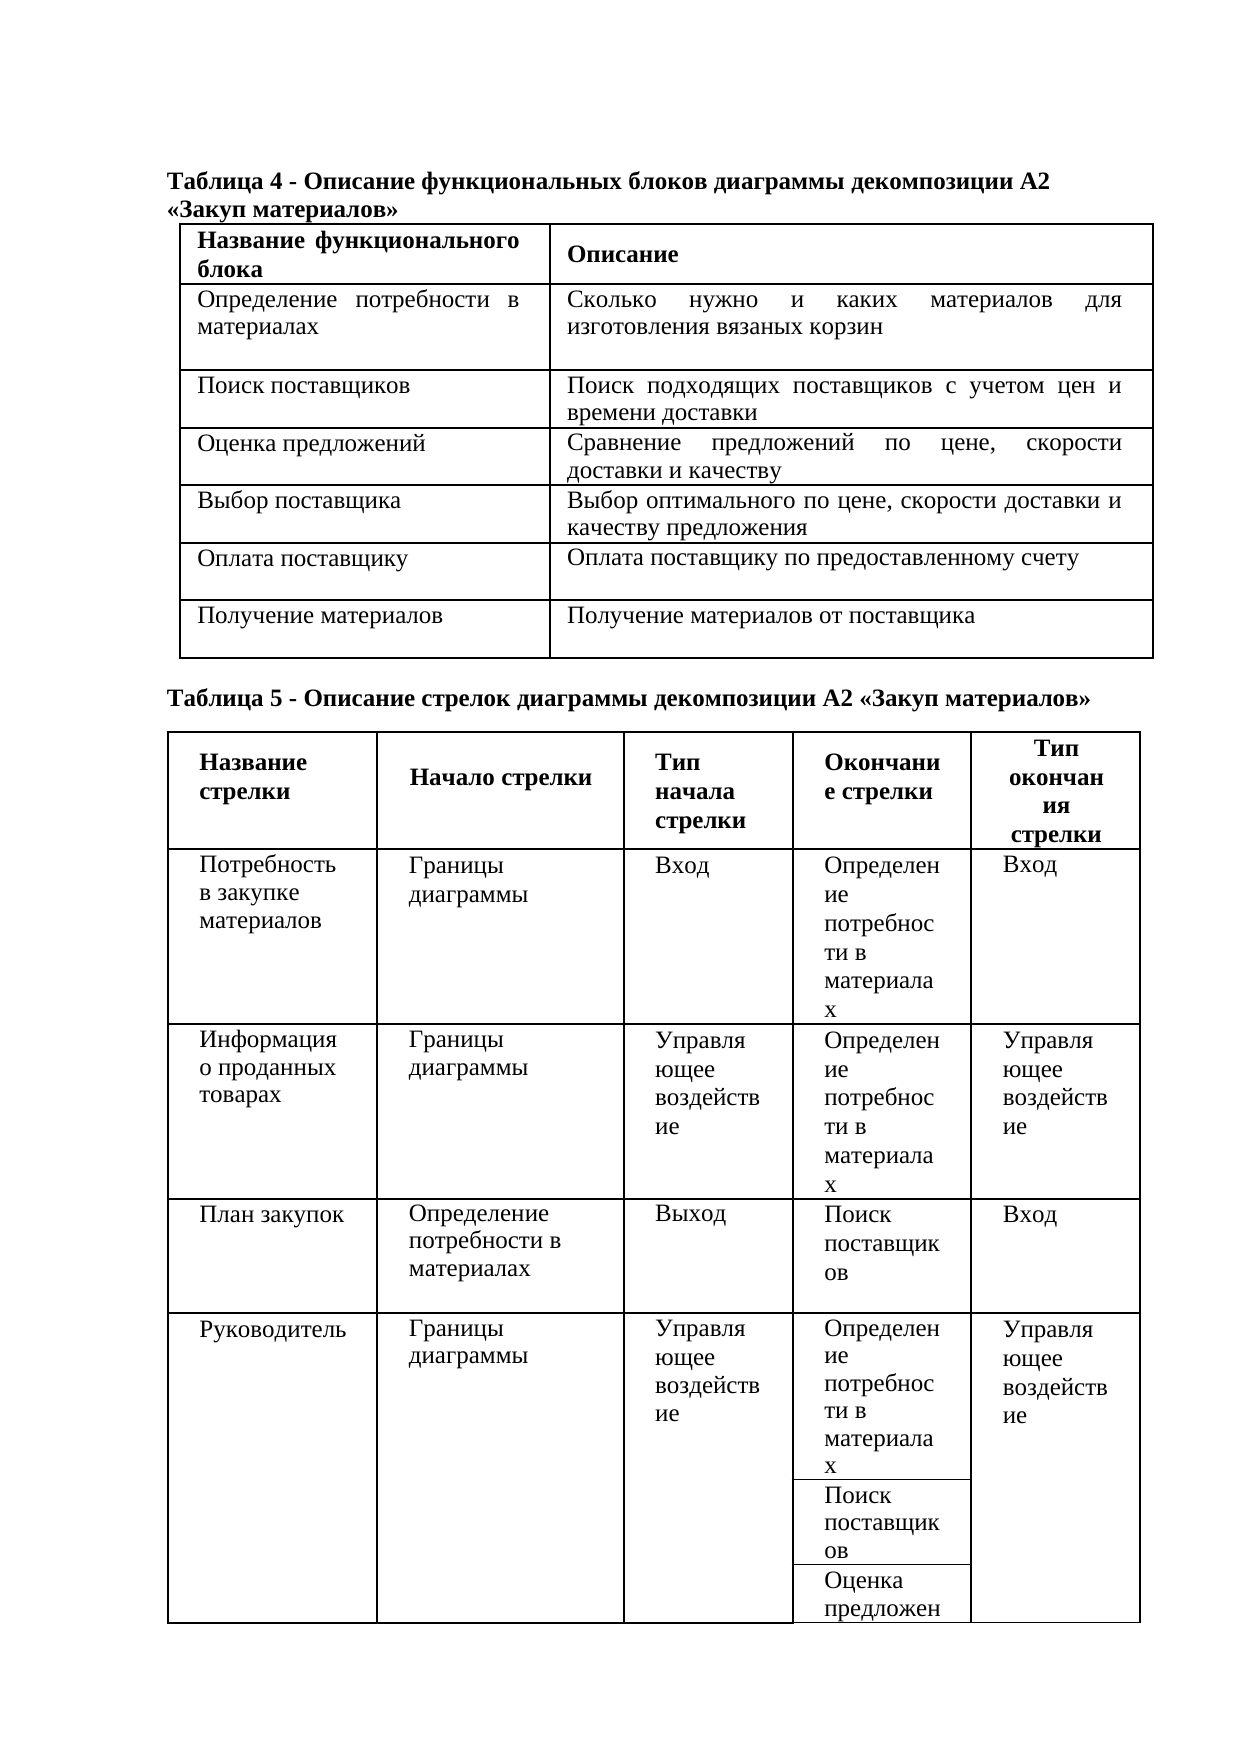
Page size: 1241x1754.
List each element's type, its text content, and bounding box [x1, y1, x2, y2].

table_cell Вход [972, 850, 1139, 1023]
table_cell Управляющее воздействие [625, 1025, 792, 1197]
table_cell Выбор оптимального по цене, скорости доставки и качеству предложения [551, 486, 1152, 542]
table_header Начало стрелки [378, 733, 623, 848]
table_cell Поиск поставщиков [794, 1480, 970, 1564]
text Таблица 4 - Описание функциональных блоков диаграммы декомпозиции A2 «Закуп материалов» [167, 166, 1136, 223]
table_cell Выход [625, 1200, 792, 1312]
table_cell Определение потребности в материалах [794, 1314, 970, 1479]
table_cell Управляющее воздействие [972, 1314, 1139, 1622]
table_cell Поиск поставщиков [181, 371, 549, 427]
table_cell Сравнение предложений по цене, скорости доставки и качеству [551, 429, 1152, 484]
table_cell Поиск подходящих поставщиков с учетом цен и времени доставки [551, 371, 1152, 427]
table_cell Определение потребности в материалах [378, 1200, 623, 1312]
table_cell Оплата поставщику [181, 544, 549, 599]
table_header Окончание стрелки [794, 733, 970, 848]
table_cell Управляющее воздействие [972, 1025, 1139, 1197]
text Таблица 5 - Описание стрелок диаграммы декомпозиции A2 «Закуп материалов» [167, 683, 1136, 712]
table_cell Руководитель [169, 1314, 376, 1622]
table_cell Информация о проданных товарах [169, 1025, 376, 1197]
table_cell Поиск поставщиков [794, 1200, 970, 1312]
table_cell Границы диаграммы [378, 850, 623, 1023]
table_header Тип окончания стрелки [972, 733, 1139, 848]
table_cell Оплата поставщику по предоставленному счету [551, 544, 1152, 599]
table_cell Выбор поставщика [181, 486, 549, 542]
table_cell Управляющее воздействие [625, 1314, 792, 1622]
table_header Тип начала стрелки [625, 733, 792, 848]
table_cell Определение потребности в материалах [181, 285, 549, 369]
table_cell Вход [972, 1200, 1139, 1312]
table_cell Границы диаграммы [378, 1314, 623, 1622]
table_header Название стрелки [169, 733, 376, 848]
table_cell Сколько нужно и каких материалов для изготовления вязаных корзин [551, 285, 1152, 369]
table_cell Оценка предложений [794, 1565, 970, 1622]
table_cell Вход [625, 850, 792, 1023]
table_cell Определение потребности в материалах [794, 1025, 970, 1197]
table_header Описание [551, 225, 1152, 283]
table_cell План закупок [169, 1200, 376, 1312]
table_cell Границы диаграммы [378, 1025, 623, 1197]
table_cell Получение материалов [181, 601, 549, 657]
table_header Название функционального блока [181, 225, 549, 283]
table_cell Потребность в закупке материалов [169, 850, 376, 1023]
table_cell Оценка предложений [181, 429, 549, 484]
table_cell Определение потребности в материалах [794, 850, 970, 1023]
table_cell Получение материалов от поставщика [551, 601, 1152, 657]
